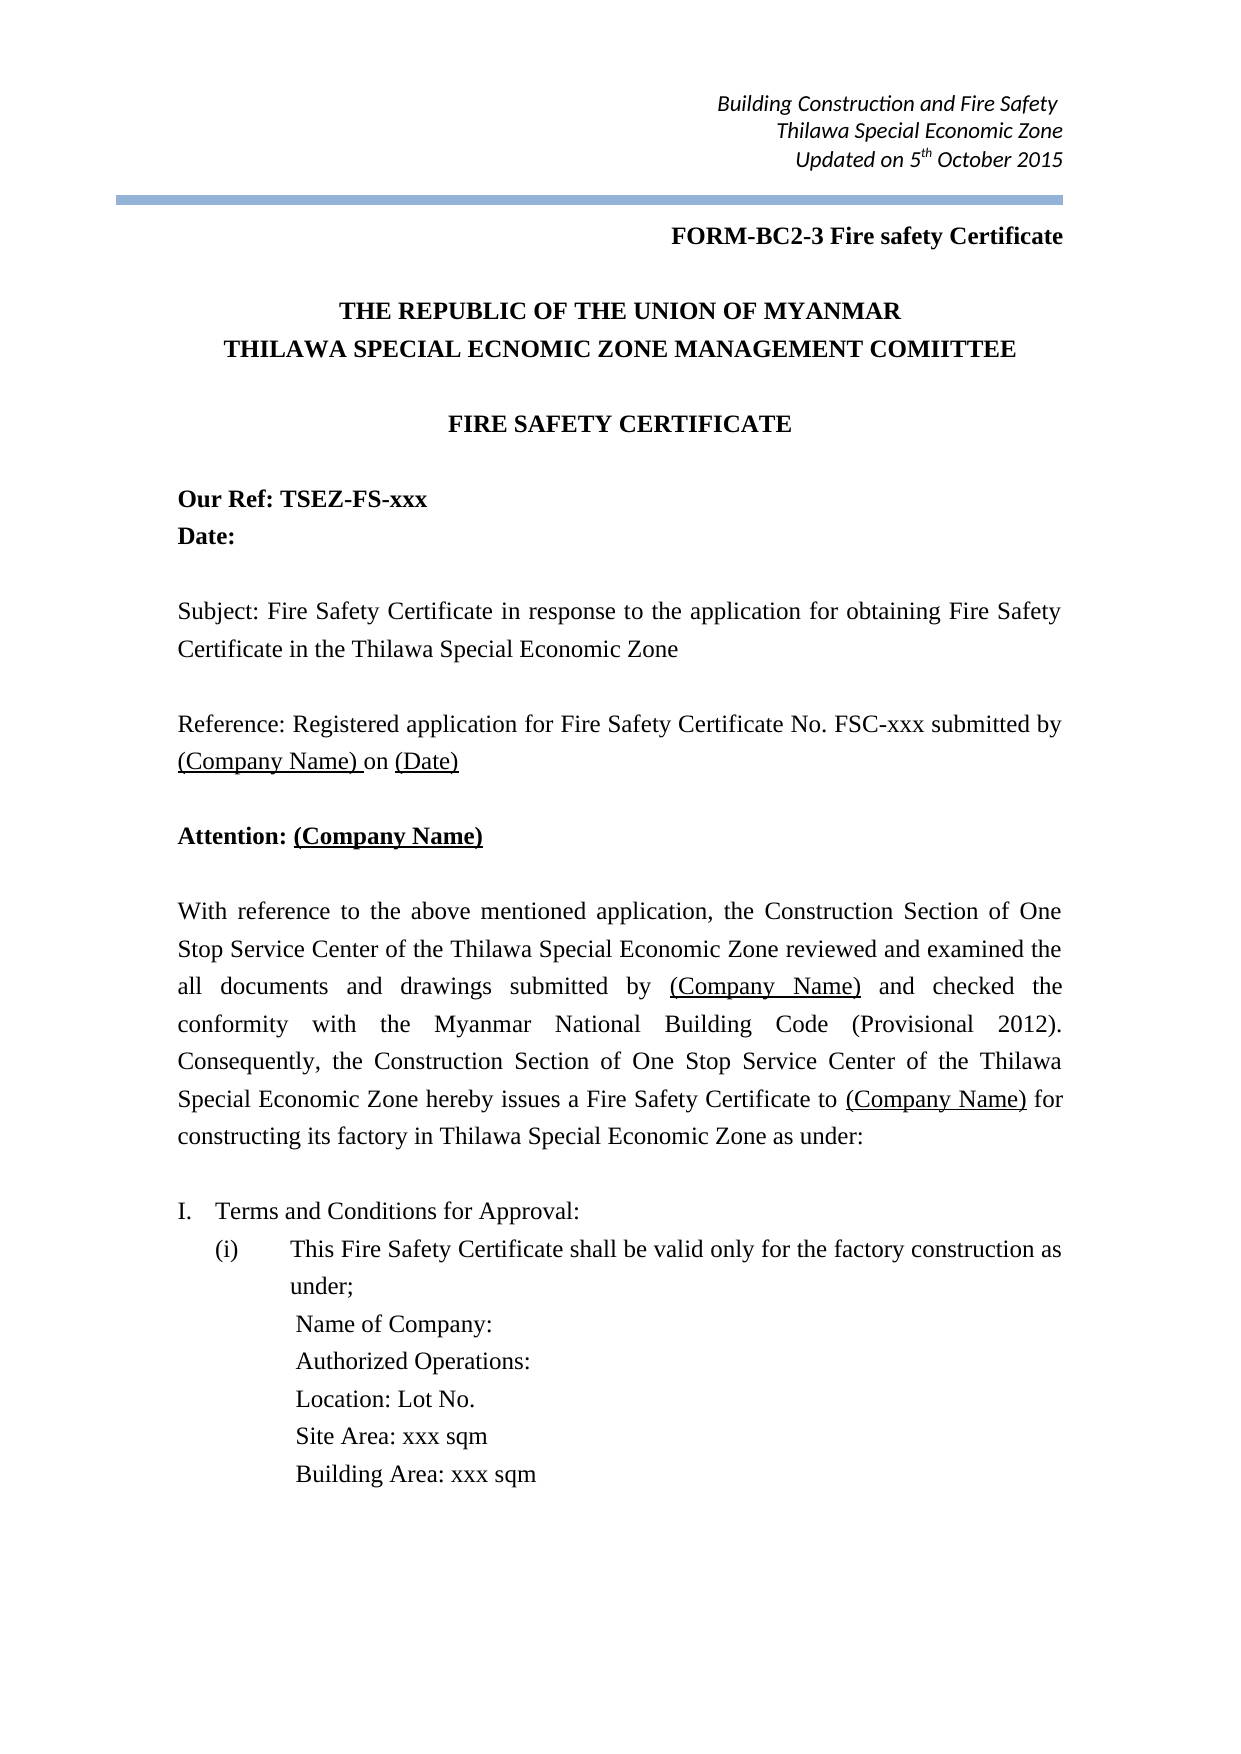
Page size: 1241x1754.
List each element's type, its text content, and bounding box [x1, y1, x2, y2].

text Date: [177, 517, 1063, 554]
list This Fire Safety Certificate shall be valid only for the factory construction as under; [215, 1229, 1063, 1304]
list Name of Company: [295, 1304, 1063, 1342]
text Our Ref: TSEZ-FS-xxx [177, 479, 1063, 517]
list Terms and Conditions for Approval: [177, 1192, 1063, 1229]
text Reference: Registered application for Fire Safety Certificate No. FSC-xxx submitted by (Company Name) on (Date) [177, 704, 1063, 779]
text FIRE SAFETY CERTIFICATE [177, 404, 1063, 442]
text Location: Lot No. [295, 1379, 1063, 1417]
list Site Area: xxx sqm [295, 1417, 1063, 1454]
text Subject: Fire Safety Certificate in response to the application for obtaining Fire Safety Certificate in the Thilawa Special Economic Zone [177, 592, 1063, 667]
list Building Area: xxx sqm [295, 1454, 1063, 1492]
list Authorized Operations: [295, 1342, 1063, 1379]
text Attention: (Company Name) [177, 817, 1063, 854]
text THE REPUBLIC OF THE UNION OF MYANMAR [177, 292, 1063, 329]
text FORM-BC2-3 Fire safety Certificate [177, 217, 1063, 254]
text THILAWA SPECIAL ECNOMIC ZONE MANAGEMENT COMIITTEE [177, 329, 1063, 367]
text With reference to the above mentioned application, the Construction Section of One Stop Service Center of the Thilawa Special Economic Zone reviewed and examined the all documents and drawings submitted by (Company Name) and checked the conformity with the Myanmar National Building Code (Provisional 2012). Consequently, the Construction Section of One Stop Service Center of the Thilawa Special Economic Zone hereby issues a Fire Safety Certificate to (Company Name) for constructing its factory in Thilawa Special Economic Zone as under: [177, 892, 1063, 1154]
